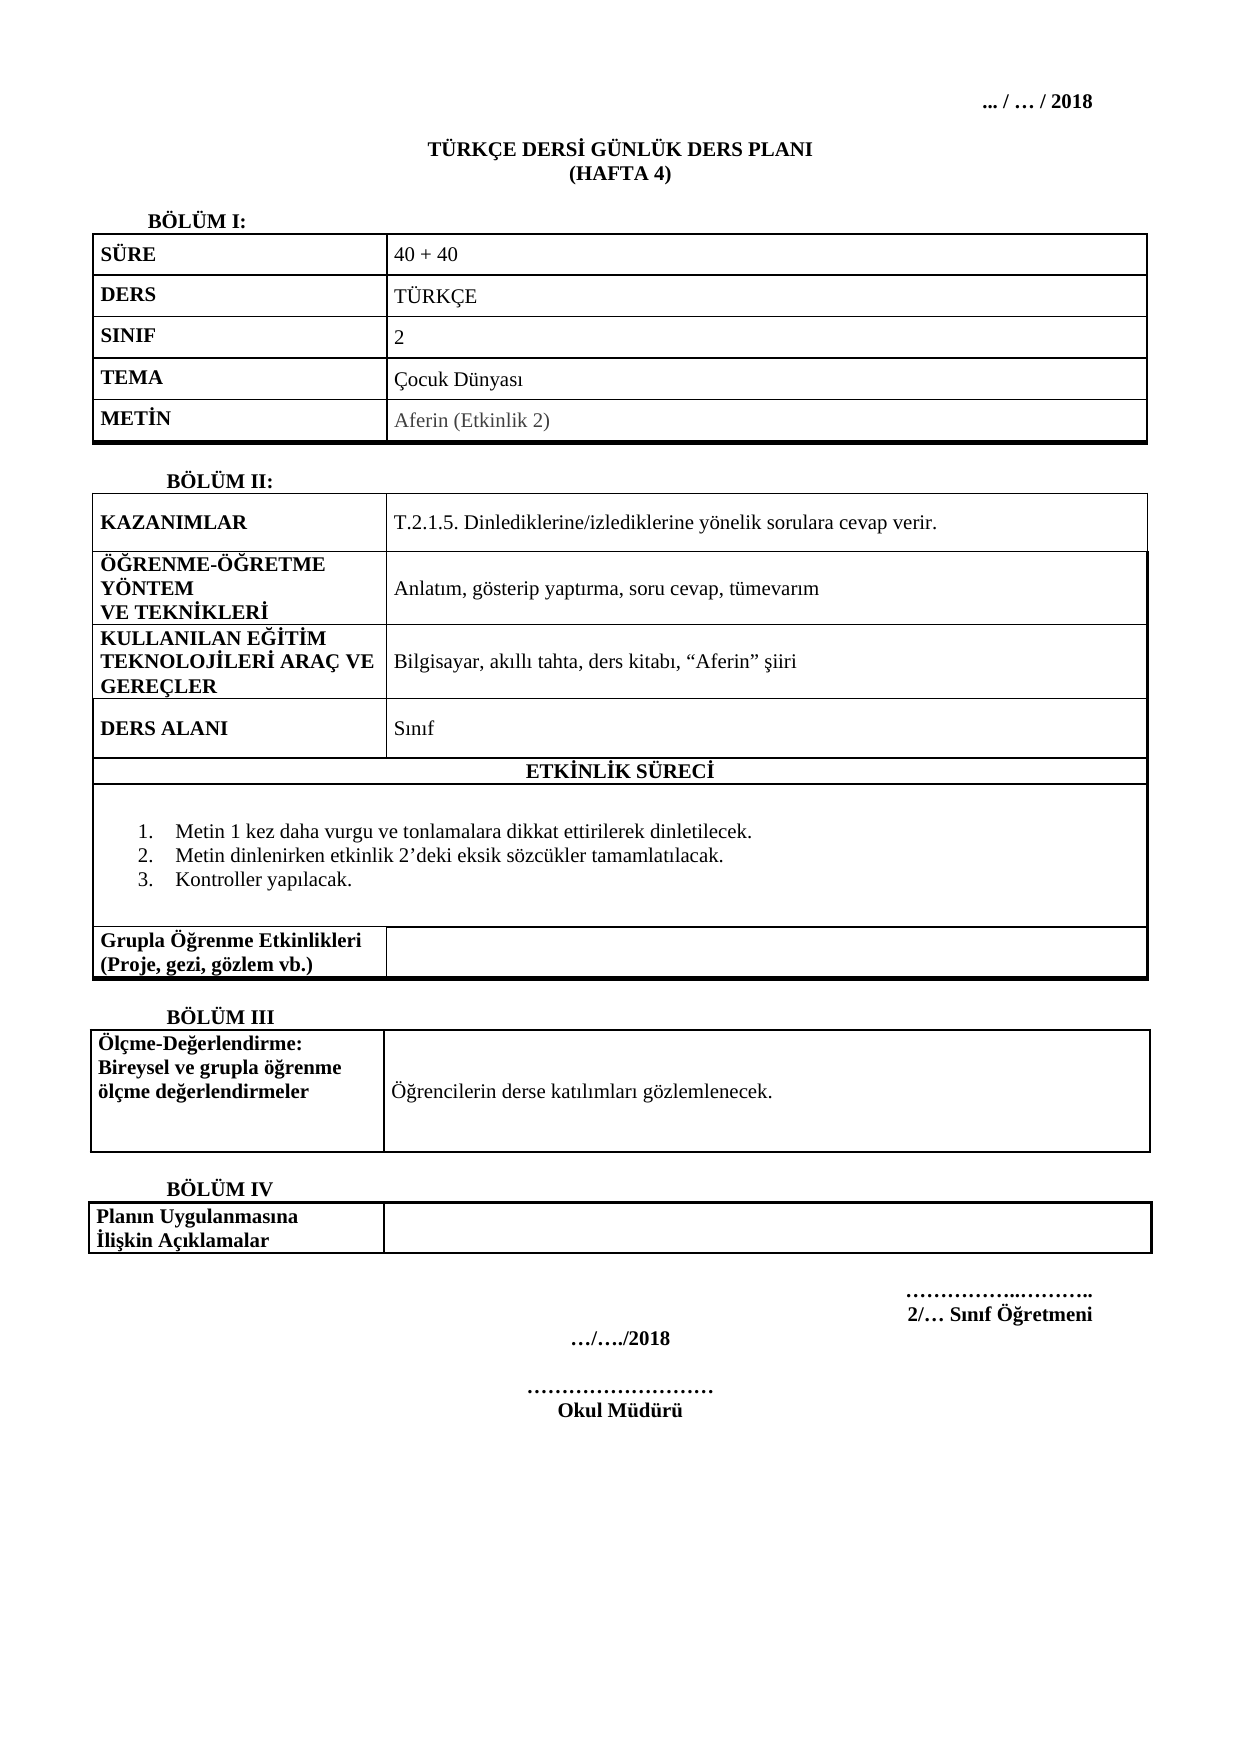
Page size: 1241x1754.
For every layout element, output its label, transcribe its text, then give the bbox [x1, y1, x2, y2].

table_cell Anlatım, gösterip yaptırma, soru cevap, tümevarım [387, 552, 1146, 624]
text Okul Müdürü [148, 1398, 1092, 1422]
table_header 40 + 40 [388, 235, 1146, 274]
table_cell Çocuk Dünyası [388, 359, 1146, 398]
text 2/… Sınıf Öğretmeni [148, 1302, 1092, 1326]
subtitle BÖLÜM III [148, 1005, 1092, 1029]
table_cell [387, 928, 1146, 976]
text BÖLÜM I: [148, 209, 1092, 233]
table_cell ÖĞRENME-ÖĞRETME YÖNTEM VE TEKNİKLERİ [93, 552, 386, 624]
text ……………………… [148, 1374, 1092, 1398]
table_header [385, 1204, 1150, 1252]
text ... / … / 2018 [148, 89, 1092, 113]
table_header SÜRE [94, 235, 386, 274]
table_header Ölçme-Değerlendirme: Bireysel ve grupla öğrenme ölçme değerlendirmeler [92, 1031, 383, 1151]
table_cell Aferin (Etkinlik 2) [388, 400, 1146, 440]
table_cell ETKİNLİK SÜRECİ [94, 759, 1146, 783]
table_header KAZANIMLAR [93, 494, 386, 551]
table_cell Metin 1 kez daha vurgu ve tonlamalara dikkat ettirilerek dinletilecek. Metin dinlenirken etkinlik 2’deki eksik sözcükler tamamlatılacak. Kontroller yapılacak. [94, 785, 1146, 926]
table_cell Sınıf [387, 699, 1146, 757]
table_cell SINIF [94, 317, 386, 357]
table_header Öğrencilerin derse katılımları gözlemlenecek. [385, 1031, 1149, 1151]
subtitle BÖLÜM IV [148, 1177, 1092, 1201]
text (HAFTA 4) [148, 161, 1092, 185]
table_cell TÜRKÇE [388, 276, 1146, 316]
text …/…./2018 [148, 1326, 1092, 1350]
text TÜRKÇE DERSİ GÜNLÜK DERS PLANI [148, 137, 1092, 161]
table_cell METİN [94, 400, 386, 440]
table_header T.2.1.5. Dinlediklerine/izlediklerine yönelik sorulara cevap verir. [387, 494, 1147, 551]
table_cell KULLANILAN EĞİTİM TEKNOLOJİLERİ ARAÇ VE GEREÇLER [93, 625, 386, 698]
text ……………..……….. [148, 1278, 1092, 1302]
table_cell DERS ALANI [94, 699, 386, 757]
table_cell 2 [388, 317, 1146, 357]
text BÖLÜM II: [148, 468, 1092, 493]
table_header Planın Uygulanmasına İlişkin Açıklamalar [90, 1204, 383, 1252]
table_cell Bilgisayar, akıllı tahta, ders kitabı, “Aferin” şiiri [387, 625, 1146, 698]
table_cell Grupla Öğrenme Etkinlikleri (Proje, gezi, gözlem vb.) [94, 927, 386, 976]
table_cell DERS [94, 276, 386, 316]
table_cell TEMA [94, 359, 386, 398]
